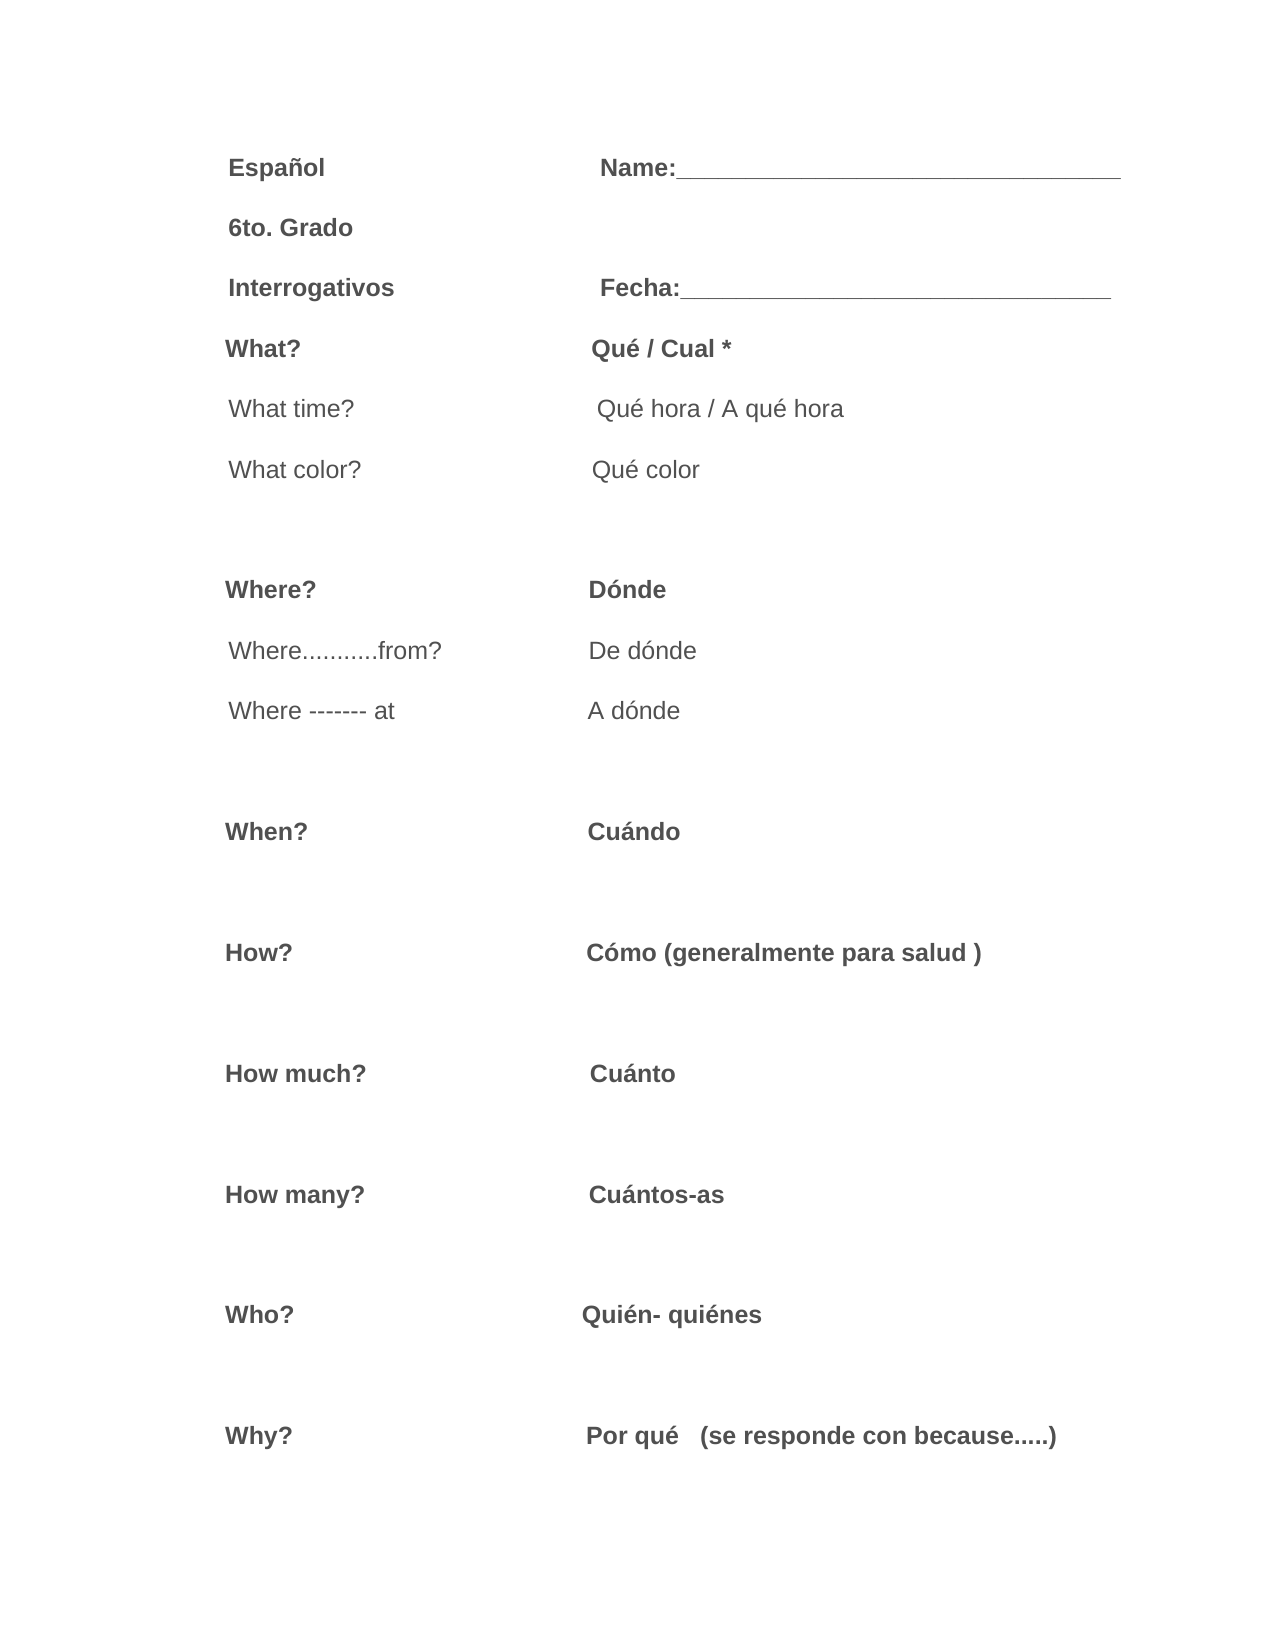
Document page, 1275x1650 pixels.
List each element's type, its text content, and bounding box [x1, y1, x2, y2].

text Español Name:________________________________ [150, 150, 1125, 181]
text How? Cómo (generalmente para salud ) [150, 935, 1125, 967]
text What? Qué / Cual * [150, 331, 1125, 362]
text What color? Qué color [150, 452, 1125, 483]
text Where...........from? De dónde [150, 633, 1125, 664]
text Why? Por qué (se responde con because.....) [150, 1419, 1125, 1450]
text How much? Cuánto [150, 1056, 1125, 1087]
text When? Cuándo [150, 814, 1125, 846]
text Interrogativos Fecha:_______________________________ [150, 271, 1125, 302]
text 6to. Grado [150, 210, 1125, 242]
text Who? Quién- quiénes [150, 1298, 1125, 1329]
text How many? Cuántos-as [150, 1177, 1125, 1208]
text Where ------- at A dónde [150, 694, 1125, 725]
text What time? Qué hora / A qué hora [150, 392, 1125, 423]
text Where? Dónde [150, 573, 1125, 604]
